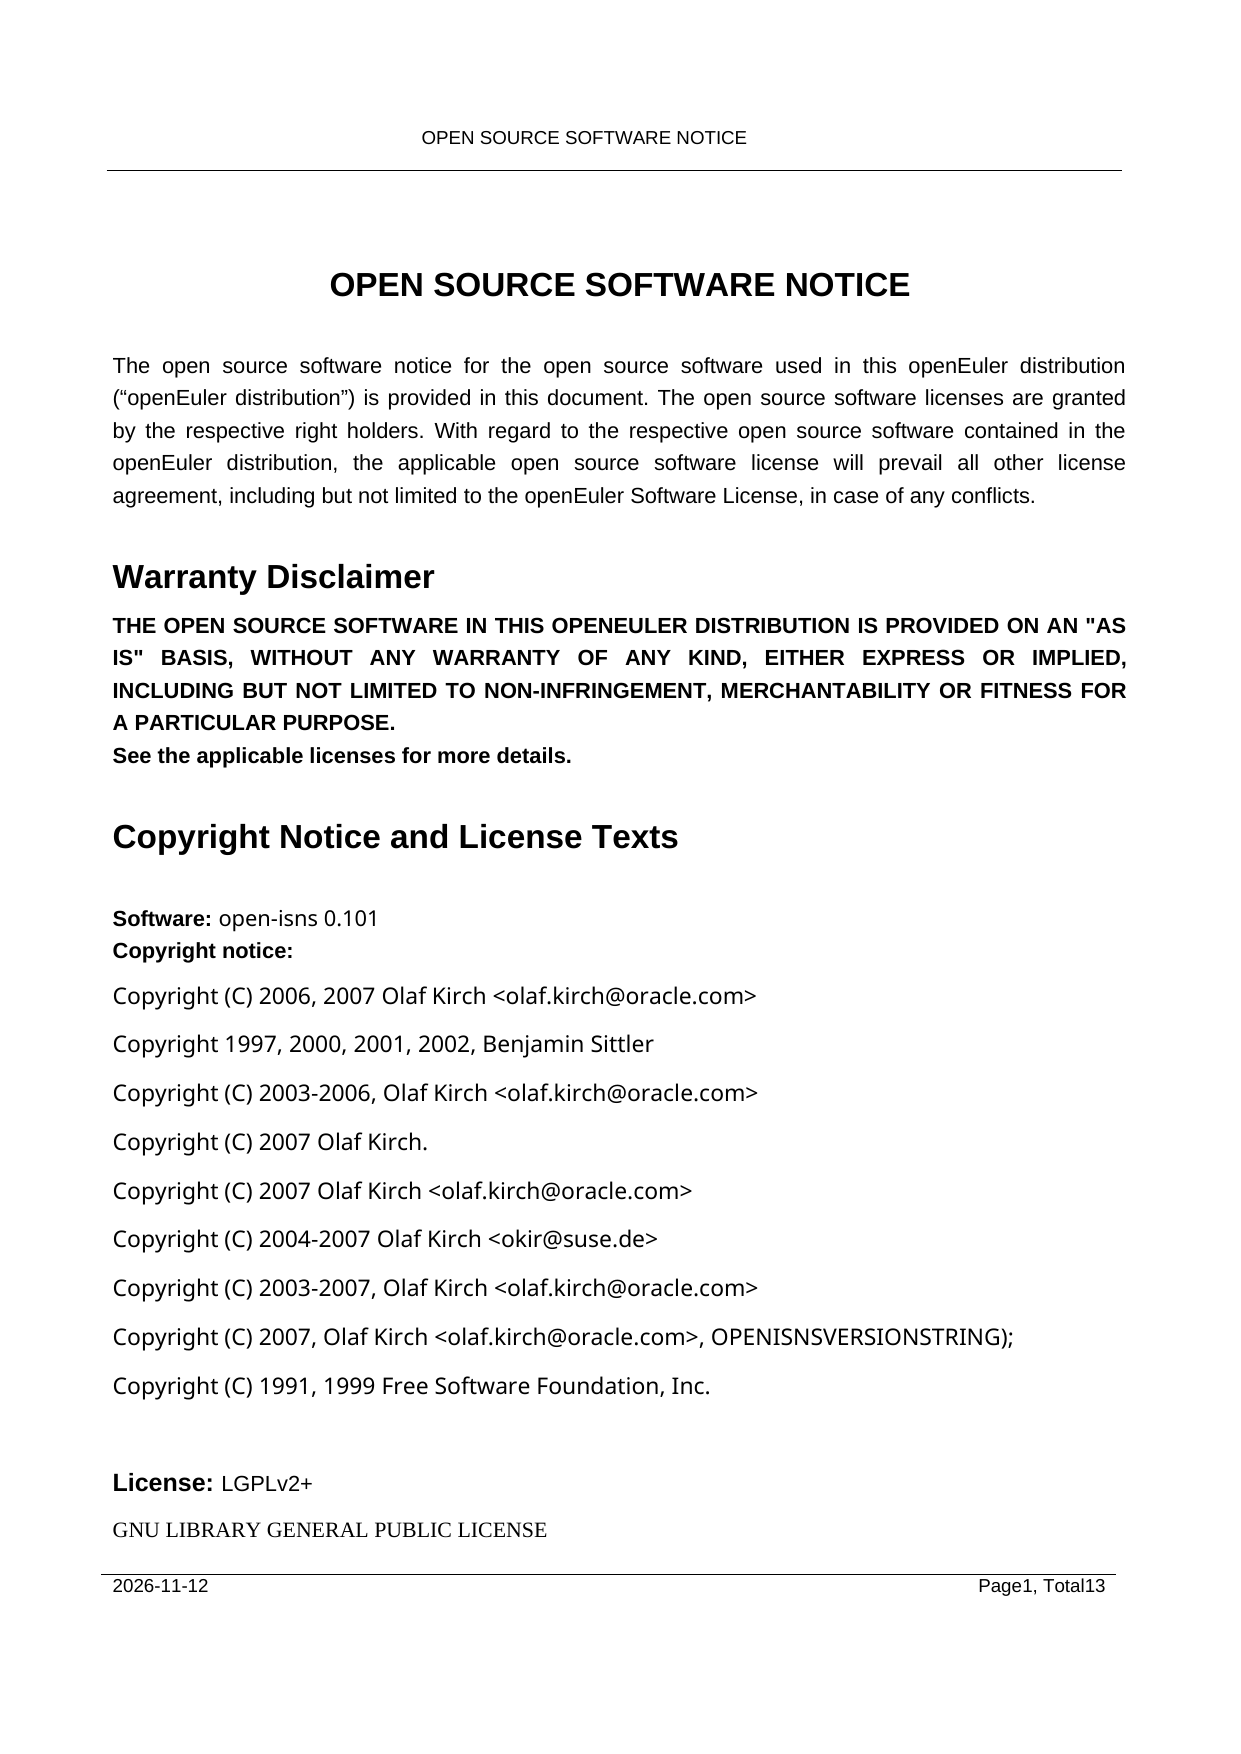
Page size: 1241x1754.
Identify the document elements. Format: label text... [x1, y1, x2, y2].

text THE OPEN SOURCE SOFTWARE IN THIS OPENEULER DISTRIBUTION IS PROVIDED ON AN "AS IS" BASIS, WITHOUT ANY WARRANTY OF ANY KIND, EITHER EXPRESS OR IMPLIED, INCLUDING BUT NOT LIMITED TO NON-INFRINGEMENT, MERCHANTABILITY OR FITNESS FOR A PARTICULAR PURPOSE. See the applicable licenses for more details. [112, 609, 1128, 771]
text Copyright notice: [112, 934, 1128, 966]
text Software: open-isns 0.101 [112, 901, 1128, 934]
text Copyright Notice and License Texts [112, 804, 1128, 869]
text The open source software notice for the open source software used in this openEuler distribution (“openEuler distribution”) is provided in this document. The open source software licenses are granted by the respective right holders. With regard to the respective open source software contained in the openEuler distribution, the applicable open source software license will prevail all other license agreement, including but not limited to the openEuler Software License, in case of any conflicts. [112, 349, 1128, 511]
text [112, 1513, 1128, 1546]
text License: LGPLv2+ [112, 1467, 1128, 1499]
text Warranty Disclaimer [112, 544, 1128, 609]
text Copyright (C) 2006, 2007 Olaf Kirch <olaf.kirch@oracle.com> Copyright 1997, 2000, 2001, 2002, Benjamin Sittler Copyright (C) 2003-2006, Olaf Kirch <olaf.kirch@oracle.com> Copyright (C) 2007 Olaf Kirch. Copyright (C) 2007 Olaf Kirch <olaf.kirch@oracle.com> Copyright (C) 2004-2007 Olaf Kirch <okir@suse.de> Copyright (C) 2003-2007, Olaf Kirch <olaf.kirch@oracle.com> Copyright (C) 2007, Olaf Kirch <olaf.kirch@oracle.com>, OPENISNSVERSIONSTRING); Copyright (C) 1991, 1999 Free Software Foundation, Inc. [112, 979, 1128, 1450]
text OPEN SOURCE SOFTWARE NOTICE [112, 251, 1128, 316]
